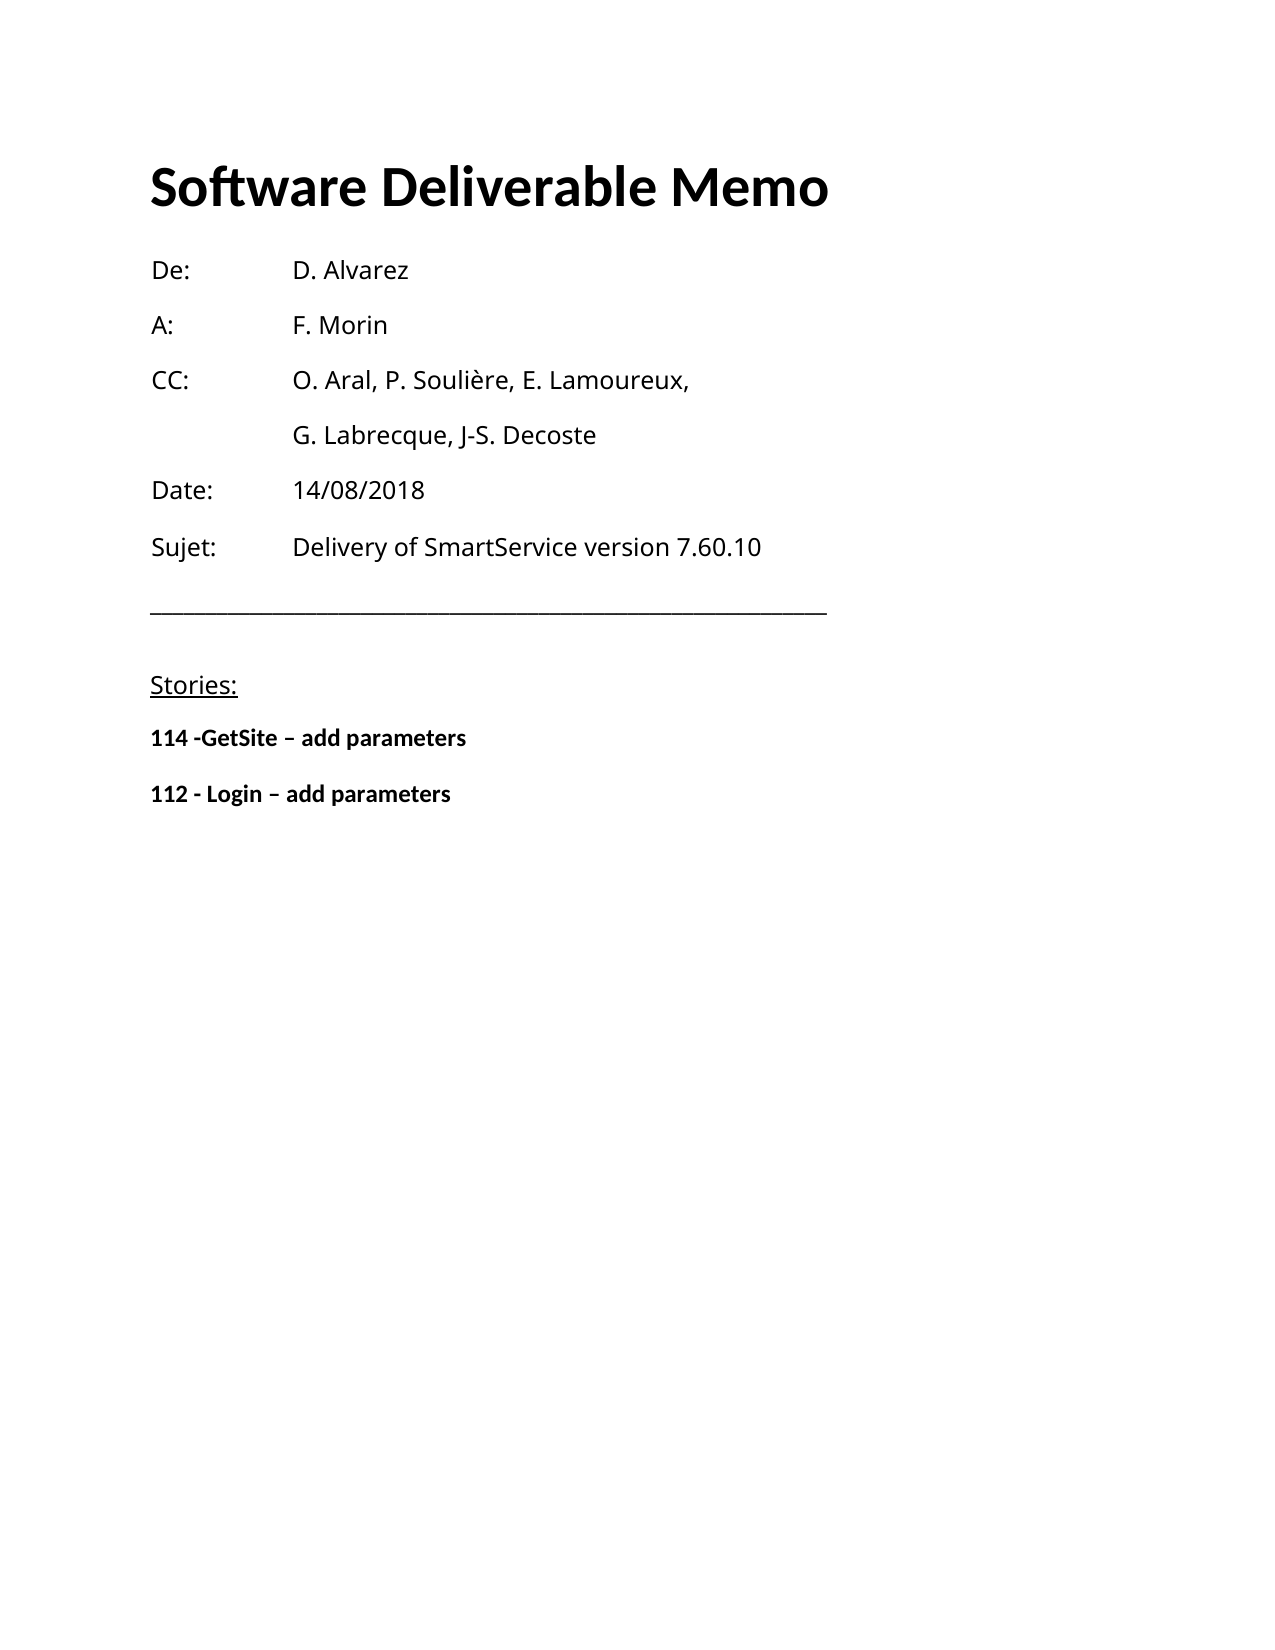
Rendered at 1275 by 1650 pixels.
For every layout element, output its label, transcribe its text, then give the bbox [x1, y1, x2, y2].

table_cell Date: [150, 472, 291, 529]
table_header De: [150, 253, 291, 308]
table_cell CC: [150, 363, 291, 472]
text 114 -GetSite – add parameters [150, 722, 1125, 753]
text Software Deliverable Memo [150, 150, 1125, 221]
table_cell A: [150, 308, 291, 362]
table_header D. Alvarez [291, 253, 1126, 308]
table_cell Sujet: [150, 530, 291, 584]
text 112 - Login – add parameters [150, 778, 1125, 809]
text Stories: [150, 667, 1125, 701]
table_cell O. Aral, P. Soulière, E. Lamoureux, G. Labrecque, J-S. Decoste [291, 363, 1126, 472]
text _____________________________________________________________ [150, 584, 1125, 647]
table_cell Delivery of SmartService version 7.60.10 [291, 530, 1126, 584]
table_cell 14/08/2018 [291, 472, 1126, 529]
table_cell F. Morin [291, 308, 1126, 362]
